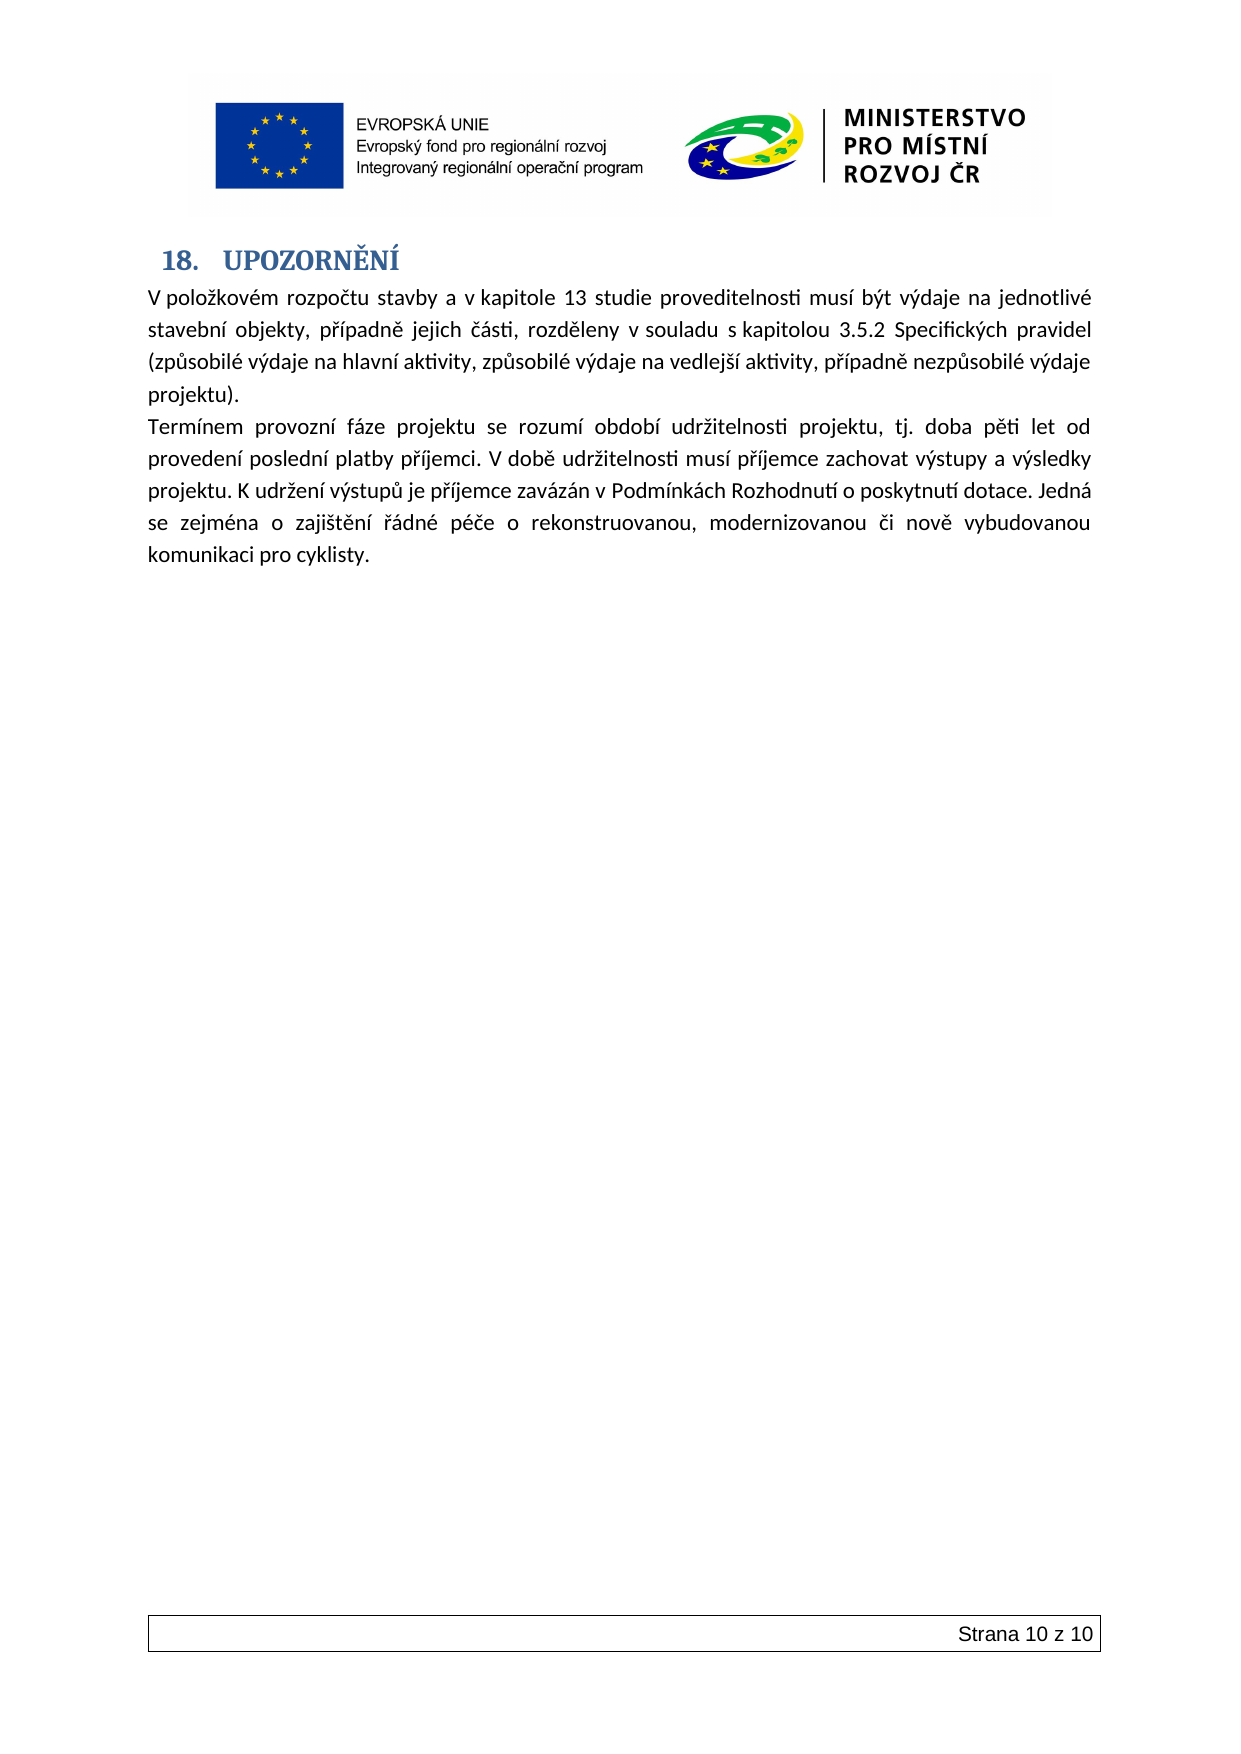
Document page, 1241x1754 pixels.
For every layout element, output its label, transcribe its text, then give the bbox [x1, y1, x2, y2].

text V položkovém rozpočtu stavby a v kapitole 13 studie proveditelnosti musí být výdaje na jednotlivé stavební objekty, případně jejich části, rozděleny v souladu s kapitolou 3.5.2 Specifických pravidel (způsobilé výdaje na hlavní aktivity, způsobilé výdaje na vedlejší aktivity, případně nezpůsobilé výdaje projektu). [148, 283, 1093, 408]
picture [187, 73, 1053, 217]
text Termínem provozní fáze projektu se rozumí období udržitelnosti projektu, tj. doba pěti let od provedení poslední platby příjemci. V době udržitelnosti musí příjemce zachovat výstupy a výsledky projektu. K udržení výstupů je příjemce zavázán v Podmínkách Rozhodnutí o poskytnutí dotace. Jedná se zejména o zajištění řádné péče o rekonstruovanou, modernizovanou či nově vybudovanou komunikaci pro cyklisty. [148, 412, 1093, 569]
subtitle uPOZORNĚNÍ [162, 244, 1093, 278]
